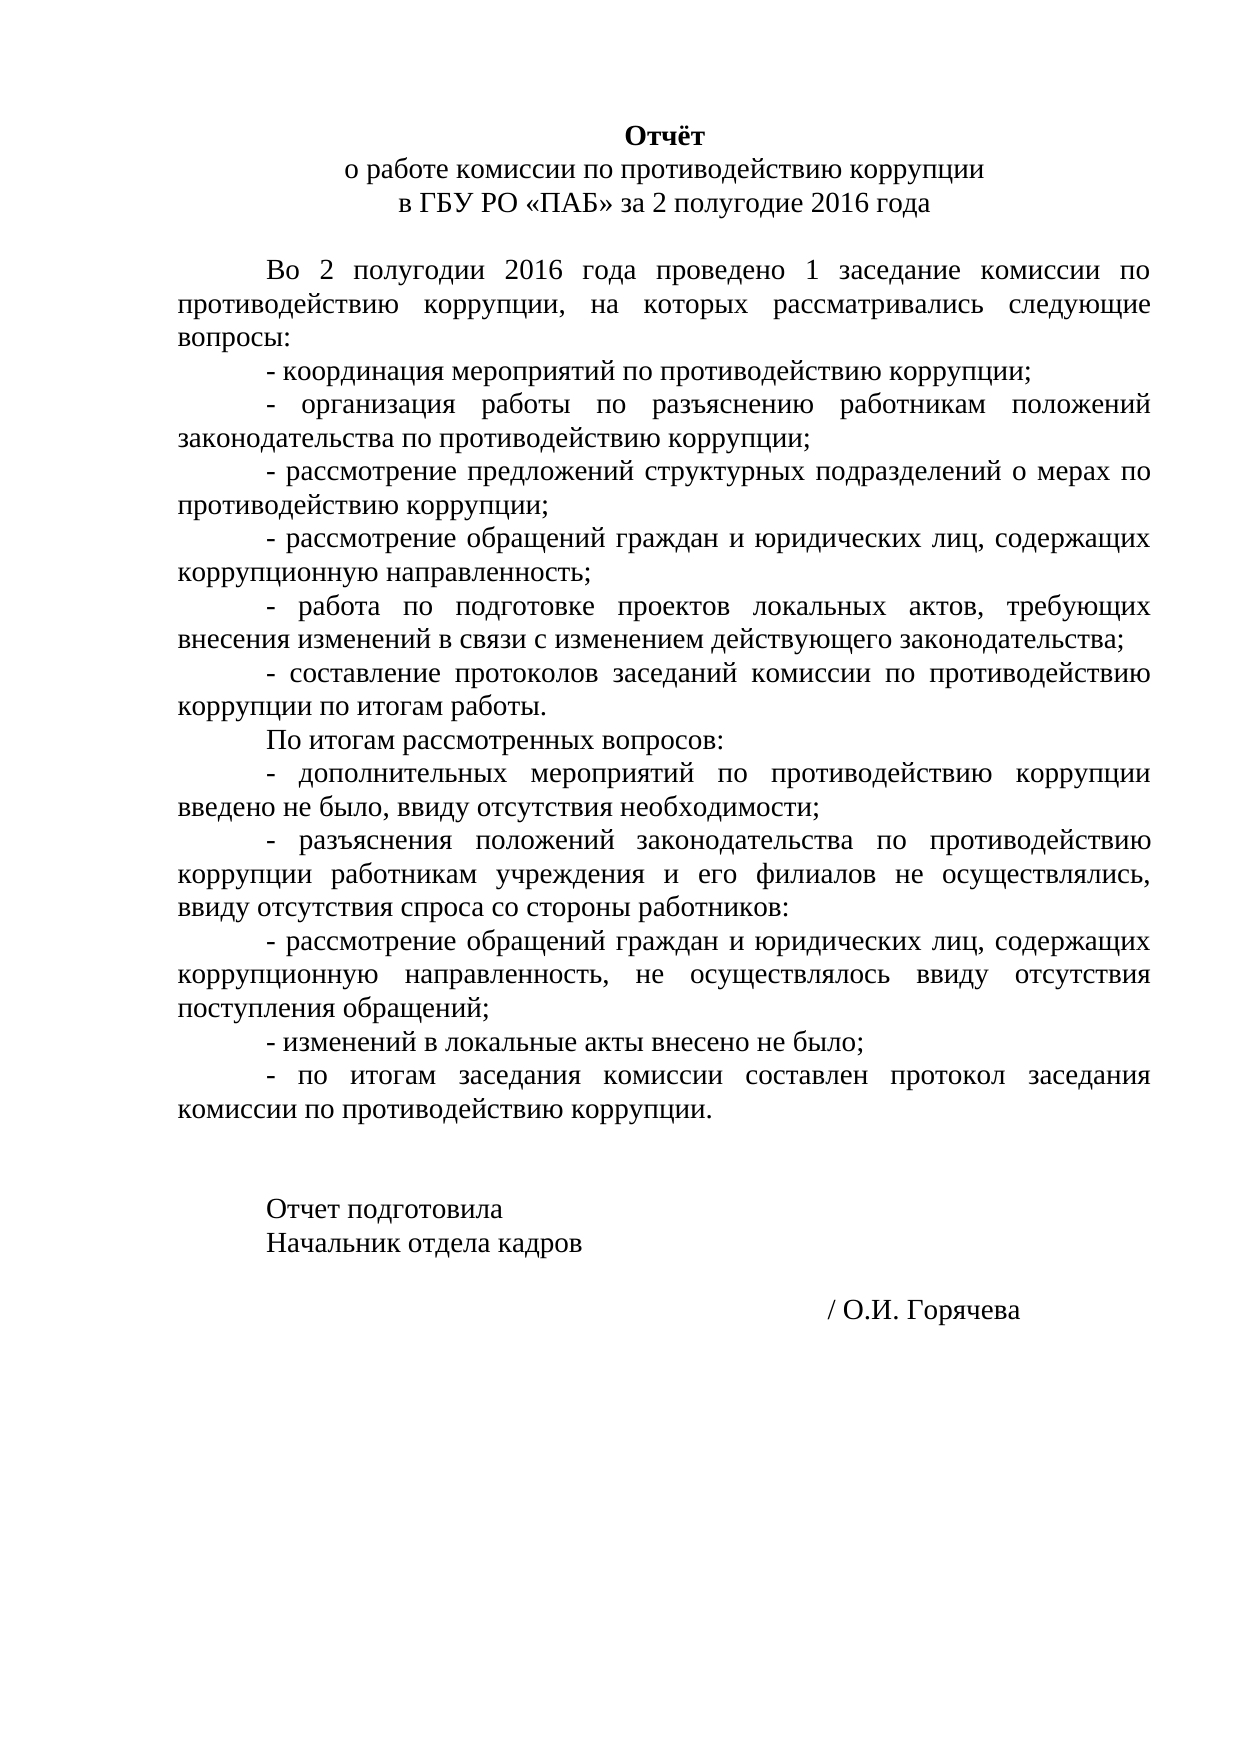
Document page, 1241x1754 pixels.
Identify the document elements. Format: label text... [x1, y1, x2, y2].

text - рассмотрение обращений граждан и юридических лиц, содержащих коррупционную направленность; [177, 521, 1152, 588]
text - изменений в локальные акты внесено не было; [177, 1024, 1152, 1057]
text Отчёт [177, 118, 1152, 152]
text - по итогам заседания комиссии составлен протокол заседания комиссии по противодействию коррупции. [177, 1057, 1152, 1124]
text По итогам рассмотренных вопросов: [177, 722, 1152, 755]
text в ГБУ РО «ПАБ» за 2 полугодие 2016 года [177, 185, 1152, 219]
text / О.И. Горячева [177, 1292, 1152, 1326]
text - разъяснения положений законодательства по противодействию коррупции работникам учреждения и его филиалов не осуществлялись, ввиду отсутствия спроса со стороны работников: [177, 822, 1152, 923]
text Во 2 полугодии 2016 года проведено 1 заседание комиссии по противодействию коррупции, на которых рассматривались следующие вопросы: [177, 252, 1152, 353]
text о работе комиссии по противодействию коррупции [177, 152, 1152, 185]
text - дополнительных мероприятий по противодействию коррупции введено не было, ввиду отсутствия необходимости; [177, 755, 1152, 822]
text - координация мероприятий по противодействию коррупции; [177, 353, 1152, 386]
text Начальник отдела кадров [177, 1225, 1152, 1258]
text Отчет подготовила [177, 1191, 1152, 1225]
text - организация работы по разъяснению работникам положений законодательства по противодействию коррупции; [177, 386, 1152, 453]
text - работа по подготовке проектов локальных актов, требующих внесения изменений в связи с изменением действующего законодательства; [177, 588, 1152, 655]
text - рассмотрение обращений граждан и юридических лиц, содержащих коррупционную направленность, не осуществлялось ввиду отсутствия поступления обращений; [177, 923, 1152, 1024]
text - составление протоколов заседаний комиссии по противодействию коррупции по итогам работы. [177, 655, 1152, 722]
text - рассмотрение предложений структурных подразделений о мерах по противодействию коррупции; [177, 453, 1152, 521]
